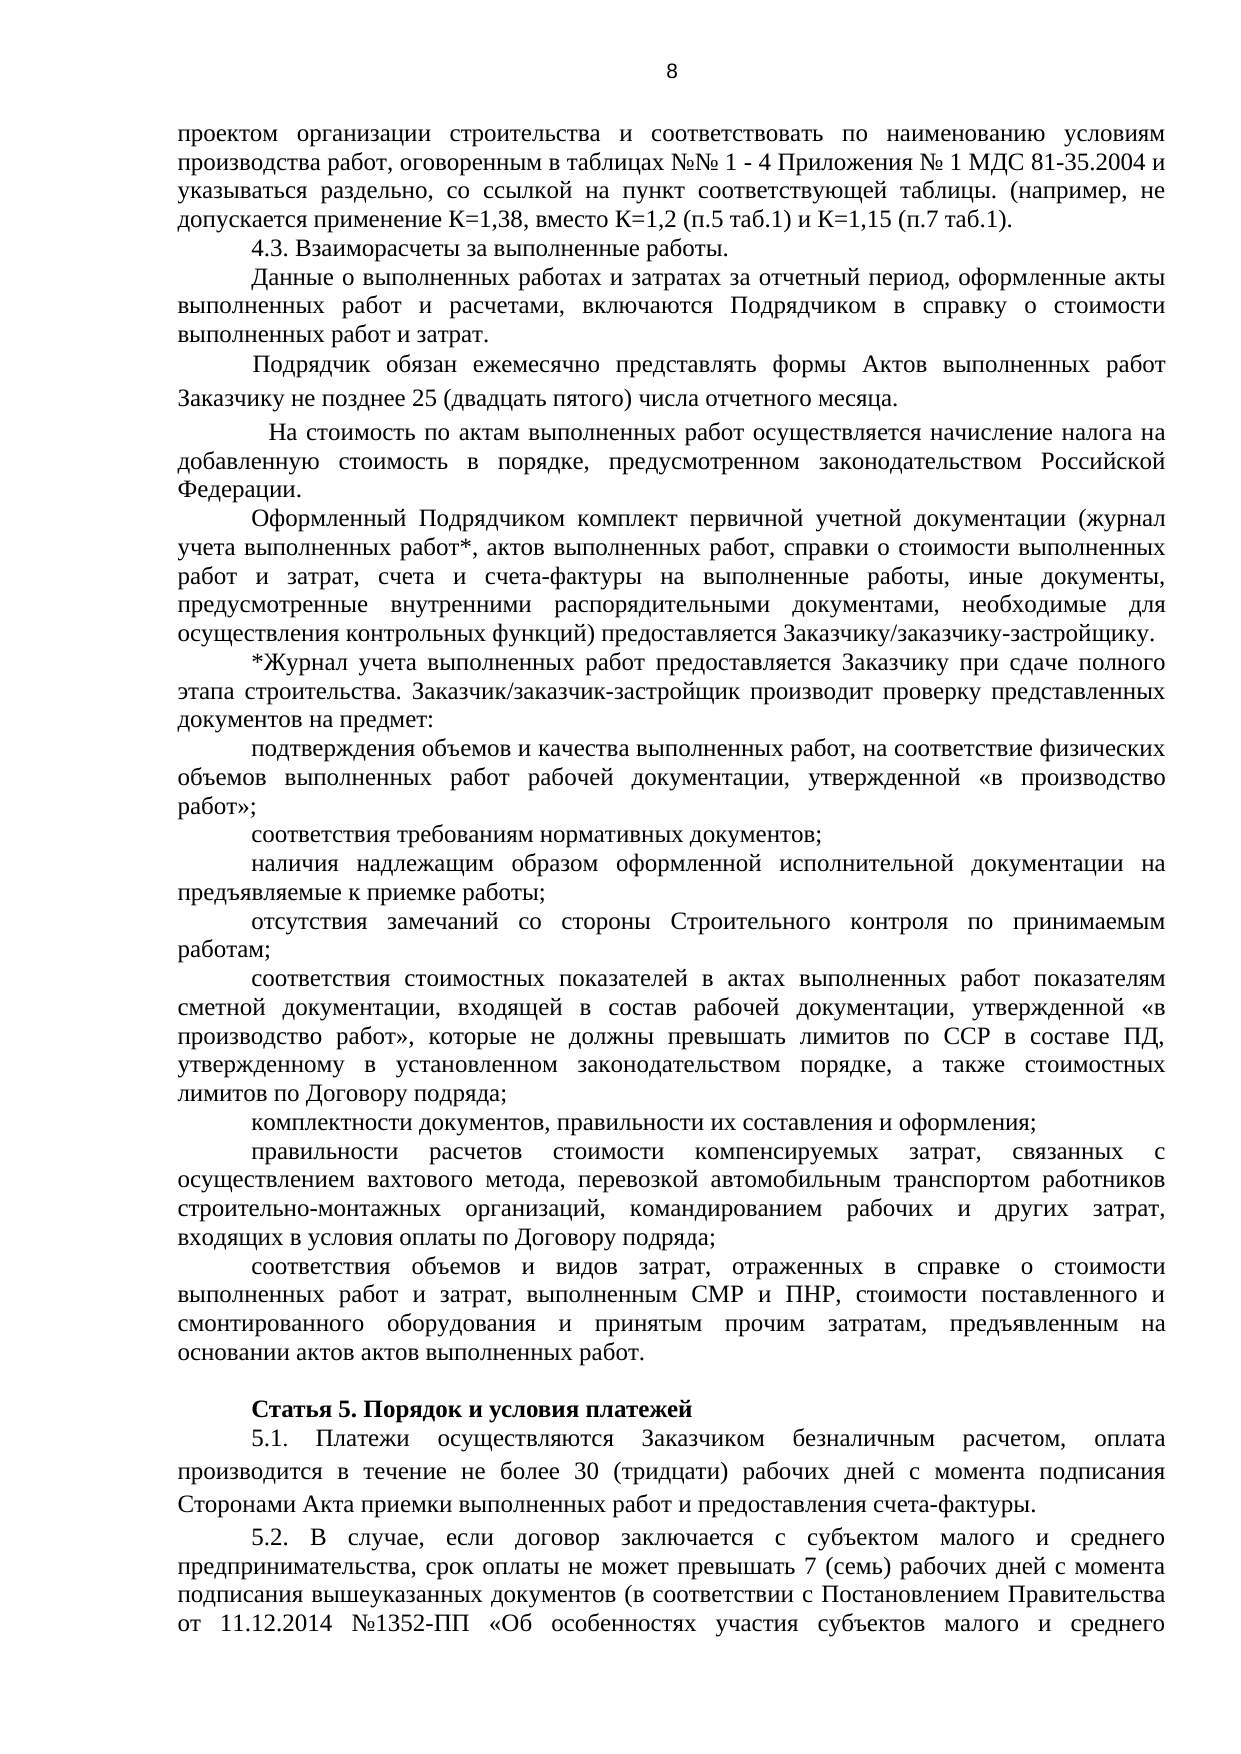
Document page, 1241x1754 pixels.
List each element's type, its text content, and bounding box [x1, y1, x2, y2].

text наличия надлежащим образом оформленной исполнительной документации на предъявляемые к приемке работы; [177, 848, 1166, 906]
text соответствия требованиям нормативных документов; [177, 819, 1166, 848]
text отсутствия замечаний со стороны Строительного контроля по принимаемым работам; [177, 906, 1166, 963]
text 5.1. Платежи осуществляются Заказчиком безналичным расчетом, оплата производится в течение не более 30 (тридцати) рабочих дней с момента подписания Сторонами Акта приемки выполненных работ и предоставления счета-фактуры. [177, 1423, 1166, 1518]
text 4.3. Взаиморасчеты за выполненные работы. [177, 233, 1166, 262]
text Данные о выполненных работах и затратах за отчетный период, оформленные акты выполненных работ и расчетами, включаются Подрядчиком в справку о стоимости выполненных работ и затрат. [177, 262, 1166, 348]
text правильности расчетов стоимости компенсируемых затрат, связанных с осуществлением вахтового метода, перевозкой автомобильным транспортом работников строительно-монтажных организаций, командированием рабочих и других затрат, входящих в условия оплаты по Договору подряда; [177, 1136, 1166, 1251]
subtitle Статья 5. Порядок и условия платежей [177, 1394, 1166, 1423]
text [177, 118, 1166, 233]
text соответствия стоимостных показателей в актах выполненных работ показателям сметной документации, входящей в состав рабочей документации, утвержденной «в производство работ», которые не должны превышать лимитов по ССР в составе ПД, утвержденному в установленном законодательством порядке, а также стоимостных лимитов по Договору подряда; [177, 963, 1166, 1107]
text комплектности документов, правильности их составления и оформления; [177, 1107, 1166, 1136]
text Оформленный Подрядчиком комплект первичной учетной документации (журнал учета выполненных работ*, актов выполненных работ, справки о стоимости выполненных работ и затрат, счета и счета-фактуры на выполненные работы, иные документы, предусмотренные внутренними распорядительными документами, необходимые для осуществления контрольных функций) предоставляется Заказчику/заказчику-застройщику. [177, 503, 1166, 647]
text подтверждения объемов и качества выполненных работ, на соответствие физических объемов выполненных работ рабочей документации, утвержденной «в производство работ»; [177, 733, 1166, 819]
text Подрядчик обязан ежемесячно представлять формы Актов выполненных работ Заказчику не позднее 25 (двадцать пятого) числа отчетного месяца. [177, 349, 1166, 411]
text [177, 1522, 1166, 1637]
text На стоимость по актам выполненных работ осуществляется начисление налога на добавленную стоимость в порядке, предусмотренном законодательством Российской Федерации. [177, 417, 1166, 503]
text соответствия объемов и видов затрат, отраженных в справке о стоимости выполненных работ и затрат, выполненным СМР и ПНР, стоимости поставленного и смонтированного оборудования и принятым прочим затратам, предъявленным на основании актов актов выполненных работ. [177, 1251, 1166, 1366]
text *Журнал учета выполненных работ предоставляется Заказчику при сдаче полного этапа строительства. Заказчик/заказчик-застройщик производит проверку представленных документов на предмет: [177, 647, 1166, 733]
